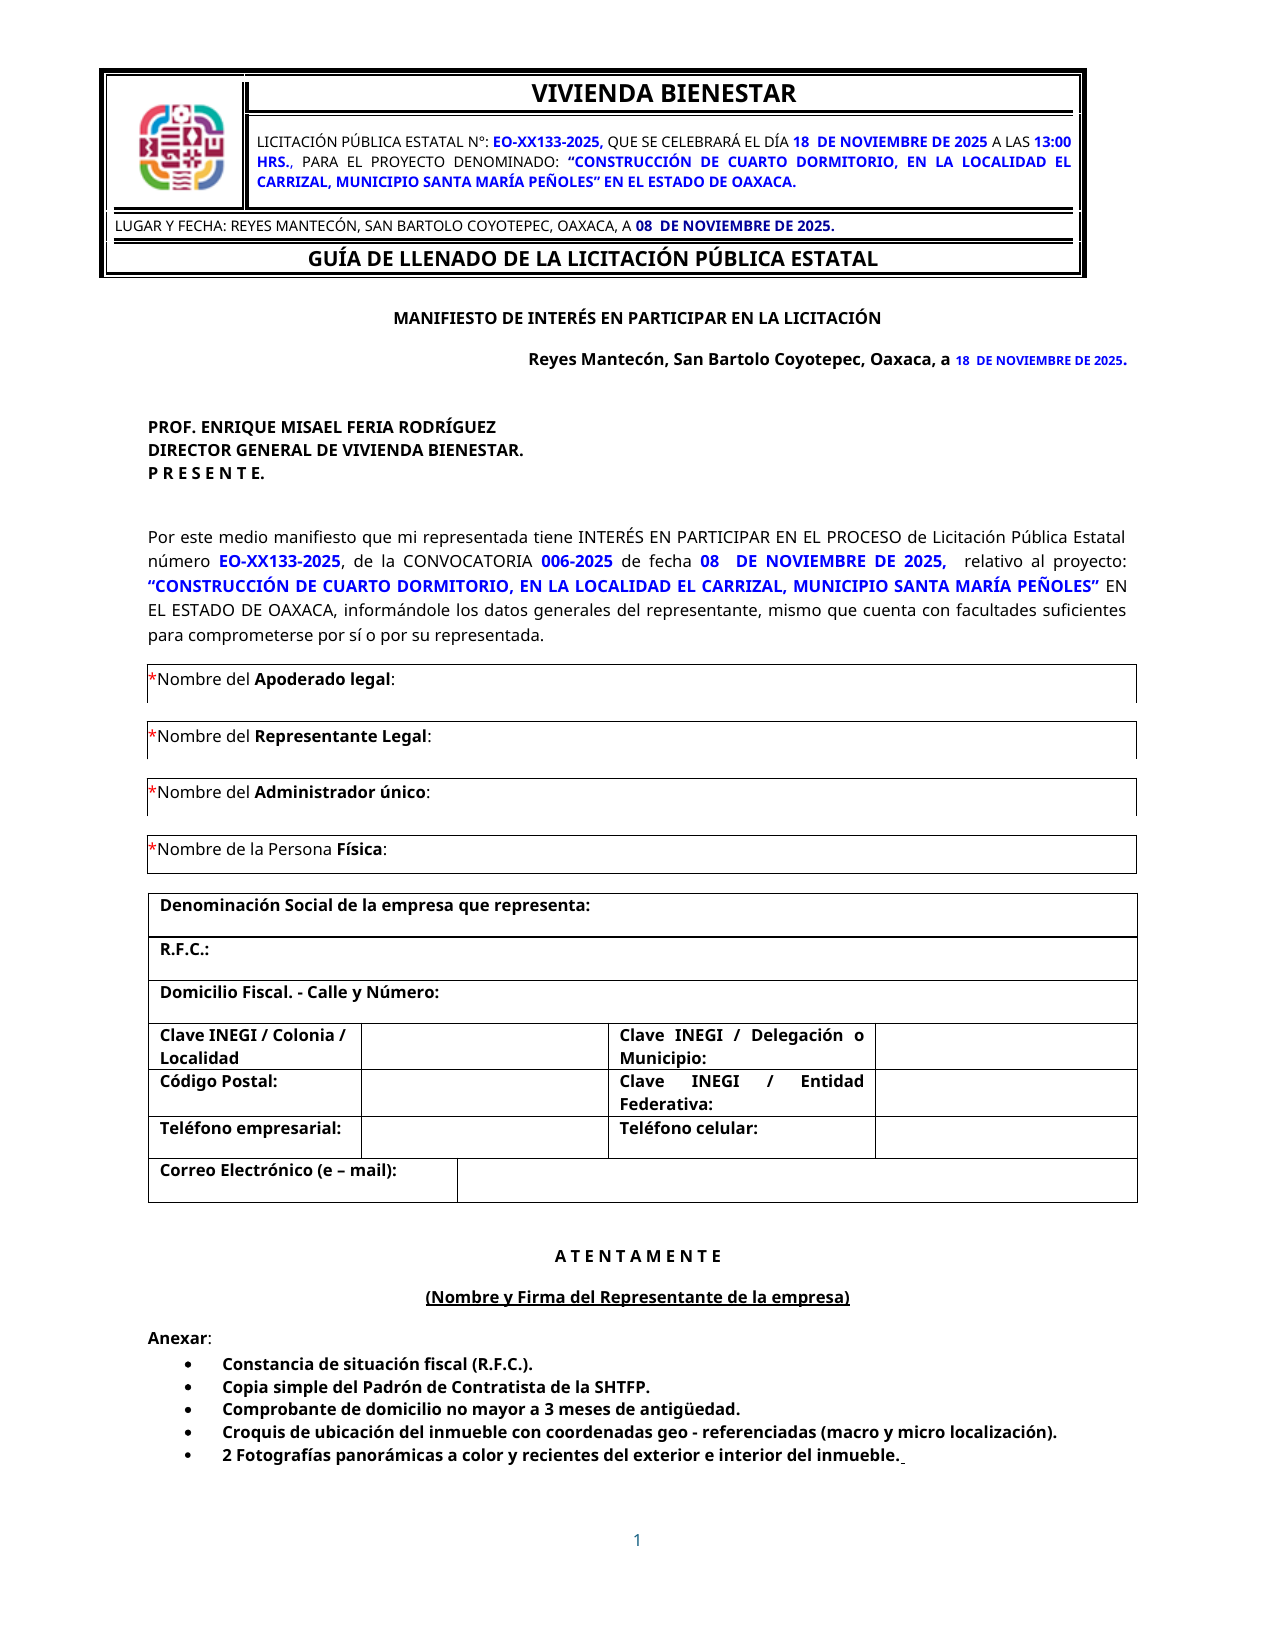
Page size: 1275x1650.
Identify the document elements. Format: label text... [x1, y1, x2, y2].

table_cell Correo Electrónico (e – mail): [149, 1159, 457, 1202]
list Copia simple del Padrón de Contratista de la SHTFP. [185, 1375, 1127, 1398]
picture [128, 97, 235, 196]
text Anexar: [148, 1326, 1127, 1349]
table_cell R.F.C.: [149, 938, 1137, 979]
table_cell [362, 1070, 608, 1116]
list Constancia de situación fiscal (R.F.C.). [185, 1352, 1127, 1375]
text MANIFIESTO DE INTERÉS EN PARTICIPAR EN LA LICITACIÓN [148, 307, 1127, 329]
text (Nombre y Firma del Representante de la empresa) [148, 1285, 1127, 1308]
list Croquis de ubicación del inmueble con coordenadas geo - referenciadas (macro y micro localización). [185, 1421, 1127, 1443]
table_cell [876, 1117, 1137, 1158]
list 2 Fotografías panorámicas a color y recientes del exterior e interior del inmueble. [185, 1443, 1127, 1466]
table_cell Teléfono celular: [609, 1117, 875, 1158]
text PROF. ENRIQUE MISAEL FERIA RODRÍGUEZ [148, 416, 1127, 439]
table_cell Domicilio Fiscal. - Calle y Número: [149, 981, 1137, 1023]
table_cell [876, 1024, 1137, 1069]
table_cell [362, 1024, 608, 1069]
table_cell Teléfono empresarial: [149, 1117, 361, 1158]
table_header Denominación Social de la empresa que representa: [149, 894, 1137, 936]
table_cell [458, 1159, 1137, 1202]
text *Nombre del Representante Legal: [148, 722, 1136, 759]
table_cell [876, 1070, 1137, 1116]
table_cell Código Postal: [149, 1070, 361, 1116]
text A T E N T A M E N T E [148, 1244, 1127, 1267]
table_cell Clave INEGI / Entidad Federativa: [609, 1070, 875, 1116]
table_cell Clave INEGI / Colonia / Localidad [149, 1024, 361, 1069]
text *Nombre del Administrador único: [148, 779, 1136, 816]
text Por este medio manifiesto que mi representada tiene INTERÉS EN PARTICIPAR EN EL PROCESO de Licitación Pública Estatal número EO-XX133-2025, de la CONVOCATORIA 006-2025 de fecha 08 DE NOVIEMBRE DE 2025, relativo al proyecto: “CONSTRUCCIÓN DE CUARTO DORMITORIO, EN LA LOCALIDAD EL CARRIZAL, MUNICIPIO SANTA MARÍA PEÑOLES” EN EL ESTADO DE OAXACA, informándole los datos generales del representante, mismo que cuenta con facultades suficientes para comprometerse por sí o por su representada. [148, 525, 1127, 646]
text DIRECTOR GENERAL DE VIVIENDA BIENESTAR. [148, 439, 1127, 461]
text *Nombre de la Persona Física: [148, 836, 1136, 873]
text Reyes Mantecón, San Bartolo Coyotepec, Oaxaca, a 18 DE NOVIEMBRE DE 2025. [148, 348, 1127, 371]
table_cell [362, 1117, 608, 1158]
text P R E S E N T E. [148, 461, 1127, 484]
text *Nombre del Apoderado legal: [148, 665, 1136, 703]
table_cell Clave INEGI / Delegación o Municipio: [609, 1024, 875, 1069]
list Comprobante de domicilio no mayor a 3 meses de antigüedad. [185, 1398, 1127, 1421]
